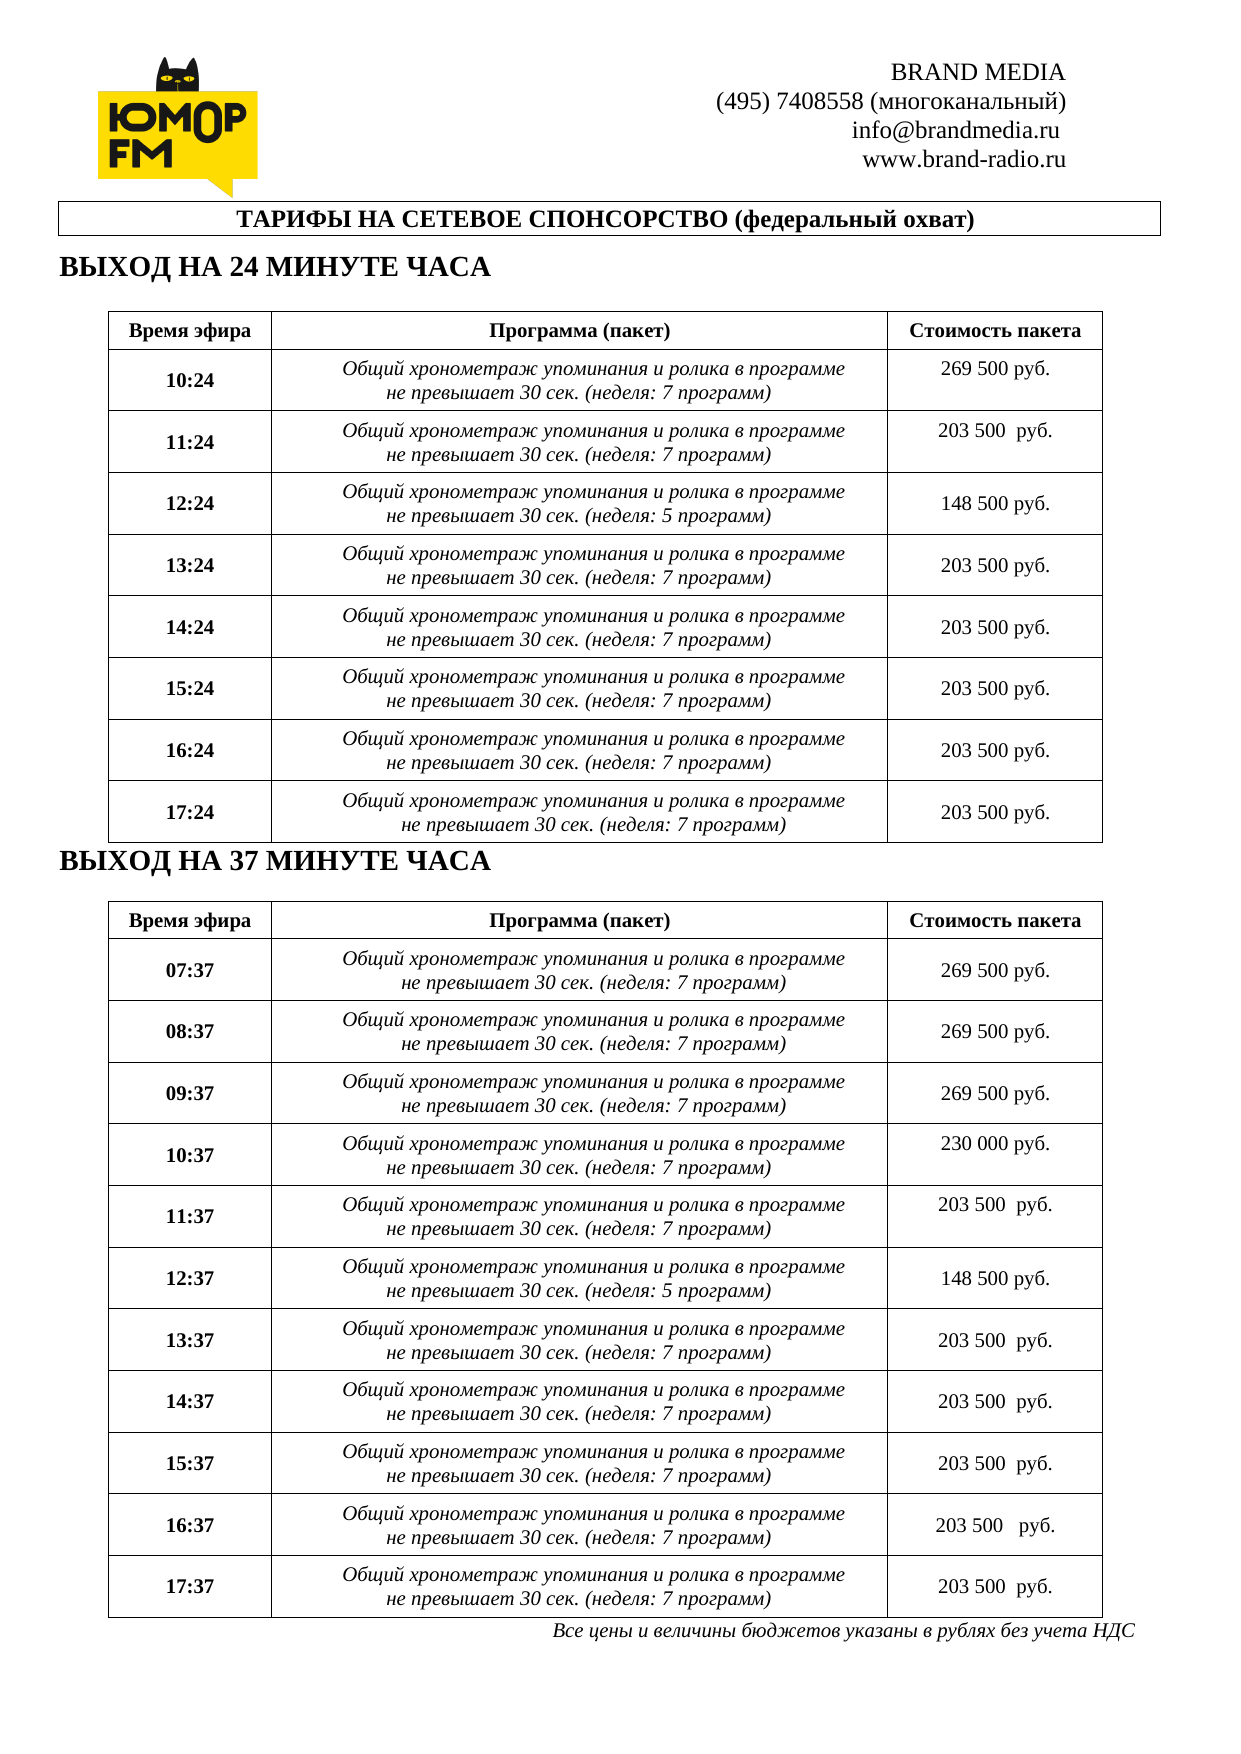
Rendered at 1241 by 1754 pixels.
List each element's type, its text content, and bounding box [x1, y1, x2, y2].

table_cell 12:37 [109, 1248, 271, 1308]
table_cell 203 500 руб. [888, 411, 1102, 472]
table_cell 14:37 [109, 1371, 271, 1432]
table_cell 269 500 руб. [888, 1063, 1102, 1123]
table_cell 203 500 руб. [888, 1371, 1102, 1432]
table_header Время эфира [109, 902, 271, 938]
text ТАРИФЫ НА СЕТЕВОЕ СПОНСОРСТВО (федеральный охват) [59, 202, 1160, 235]
table_header Время эфира [109, 312, 271, 349]
table_cell Общий хронометраж упоминания и ролика в программе не превышает 30 сек. (неделя: 7 программ) [272, 939, 887, 1000]
table_cell Общий хронометраж упоминания и ролика в программе не превышает 30 сек. (неделя: 7 программ) [272, 658, 887, 719]
table_cell Общий хронометраж упоминания и ролика в программе не превышает 30 сек. (неделя: 7 программ) [272, 1063, 887, 1123]
table_cell Общий хронометраж упоминания и ролика в программе не превышает 30 сек. (неделя: 7 программ) [272, 781, 887, 842]
table_cell 11:24 [109, 411, 271, 472]
table_cell 09:37 [109, 1063, 271, 1123]
table_cell 15:37 [109, 1433, 271, 1493]
table_cell Общий хронометраж упоминания и ролика в программе не превышает 30 сек. (неделя: 7 программ) [272, 1494, 887, 1555]
table_cell 16:24 [109, 720, 271, 780]
table_cell 203 500 руб. [888, 596, 1102, 657]
table_cell Общий хронометраж упоминания и ролика в программе не превышает 30 сек. (неделя: 5 программ) [272, 1248, 887, 1308]
table_cell 08:37 [109, 1001, 271, 1062]
table_cell 13:24 [109, 535, 271, 595]
table_cell 15:24 [109, 658, 271, 719]
table_cell Общий хронометраж упоминания и ролика в программе не превышает 30 сек. (неделя: 7 программ) [272, 1124, 887, 1185]
table_cell Общий хронометраж упоминания и ролика в программе не превышает 30 сек. (неделя: 7 программ) [272, 535, 887, 595]
table_cell Общий хронометраж упоминания и ролика в программе не превышает 30 сек. (неделя: 7 программ) [272, 1001, 887, 1062]
table_cell 17:37 [109, 1556, 271, 1617]
table_cell 269 500 руб. [888, 350, 1102, 410]
table_cell 203 500 руб. [888, 1186, 1102, 1247]
table_cell 07:37 [109, 939, 271, 1000]
text ВЫХОД НА 37 МИНУТЕ ЧАСА [59, 843, 1152, 877]
table_cell 10:24 [109, 350, 271, 410]
text Все цены и величины бюджетов указаны в рублях без учета НДС [59, 1618, 1137, 1642]
table_header Программа (пакет) [272, 312, 887, 349]
table_cell 148 500 руб. [888, 473, 1102, 534]
table_cell 14:24 [109, 596, 271, 657]
table_cell 269 500 руб. [888, 1001, 1102, 1062]
table_cell Общий хронометраж упоминания и ролика в программе не превышает 30 сек. (неделя: 5 программ) [272, 473, 887, 534]
table_cell 203 500 руб. [888, 1494, 1102, 1555]
table_cell Общий хронометраж упоминания и ролика в программе не превышает 30 сек. (неделя: 7 программ) [272, 411, 887, 472]
table_cell 203 500 руб. [888, 1556, 1102, 1617]
table_cell Общий хронометраж упоминания и ролика в программе не превышает 30 сек. (неделя: 7 программ) [272, 1556, 887, 1617]
table_header Программа (пакет) [272, 902, 887, 938]
table_cell 203 500 руб. [888, 1433, 1102, 1493]
table_header Стоимость пакета [888, 312, 1102, 349]
table_cell 269 500 руб. [888, 939, 1102, 1000]
table_cell 10:37 [109, 1124, 271, 1185]
table_cell Общий хронометраж упоминания и ролика в программе не превышает 30 сек. (неделя: 7 программ) [272, 1186, 887, 1247]
table_cell Общий хронометраж упоминания и ролика в программе не превышает 30 сек. (неделя: 7 программ) [272, 350, 887, 410]
table_cell Общий хронометраж упоминания и ролика в программе не превышает 30 сек. (неделя: 7 программ) [272, 1433, 887, 1493]
table_cell 16:37 [109, 1494, 271, 1555]
table_cell Общий хронометраж упоминания и ролика в программе не превышает 30 сек. (неделя: 7 программ) [272, 1371, 887, 1432]
table_cell 203 500 руб. [888, 781, 1102, 842]
table_cell 203 500 руб. [888, 1309, 1102, 1370]
table_header Стоимость пакета [888, 902, 1102, 938]
table_cell 230 000 руб. [888, 1124, 1102, 1185]
table_cell Общий хронометраж упоминания и ролика в программе не превышает 30 сек. (неделя: 7 программ) [272, 1309, 887, 1370]
table_cell 203 500 руб. [888, 720, 1102, 780]
table_cell 11:37 [109, 1186, 271, 1247]
table_cell 13:37 [109, 1309, 271, 1370]
table_cell Общий хронометраж упоминания и ролика в программе не превышает 30 сек. (неделя: 7 программ) [272, 720, 887, 780]
picture [98, 57, 258, 198]
table_cell 148 500 руб. [888, 1248, 1102, 1308]
table_cell Общий хронометраж упоминания и ролика в программе не превышает 30 сек. (неделя: 7 программ) [272, 596, 887, 657]
table_cell 17:24 [109, 781, 271, 842]
table_cell 12:24 [109, 473, 271, 534]
table_cell 203 500 руб. [888, 658, 1102, 719]
table_cell 203 500 руб. [888, 535, 1102, 595]
text ВЫХОД НА 24 МИНУТЕ ЧАСА [59, 249, 1152, 311]
